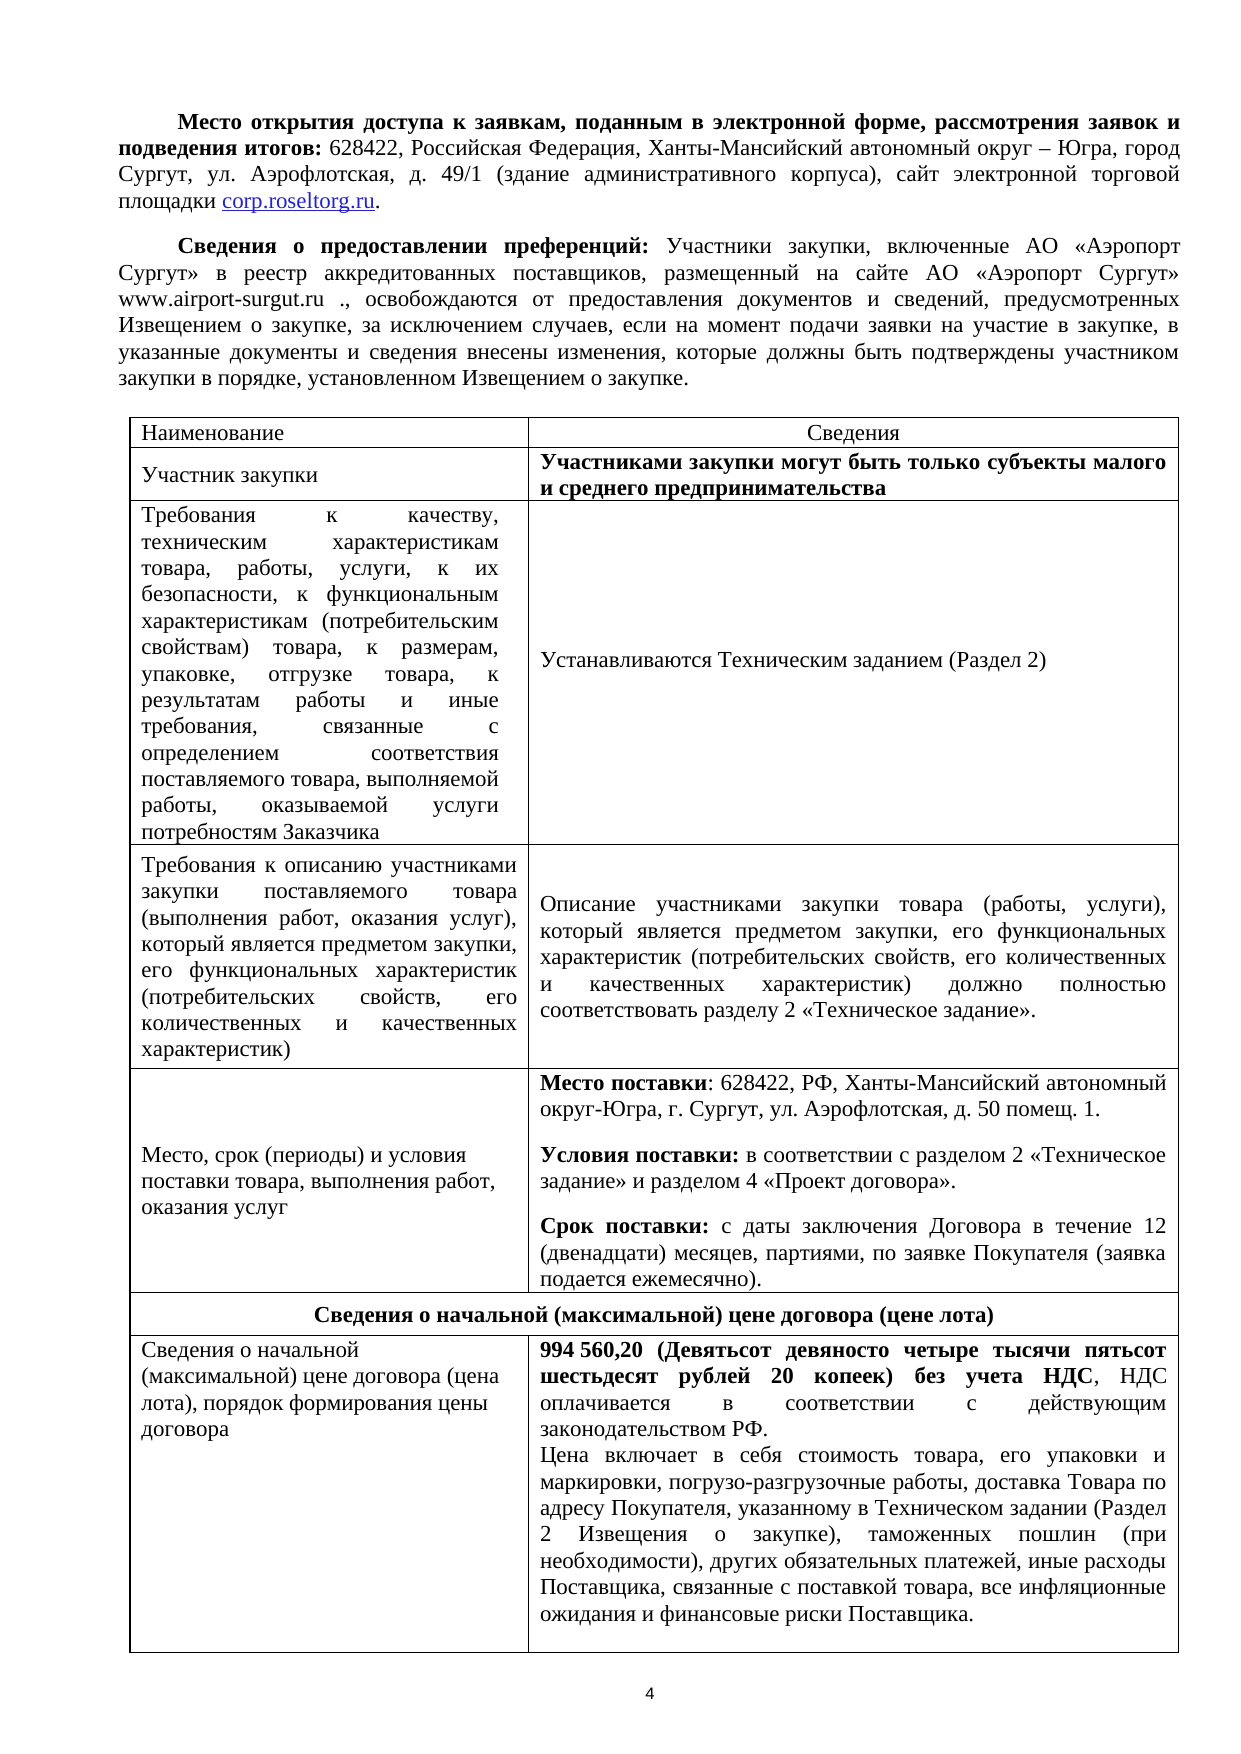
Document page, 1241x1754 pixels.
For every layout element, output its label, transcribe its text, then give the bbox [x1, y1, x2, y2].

table_cell Требования к описанию участниками закупки поставляемого товара (выполнения работ, оказания услуг), который является предметом закупки, его функциональных характеристик (потребительских свойств, его количественных и качественных характеристик) [131, 845, 528, 1068]
table_cell Участник закупки [131, 448, 528, 500]
table_cell Место поставки: 628422, РФ, Ханты-Мансийский автономный округ-Югра, г. Сургут, ул. Аэрофлотская, д. 50 помещ. 1. Условия поставки: в соответствии с разделом 2 «Техническое задание» и разделом 4 «Проект договора». Срок поставки: с даты заключения Договора в течение 12 (двенадцати) месяцев, партиями, по заявке Покупателя (заявка подается ежемесячно). [529, 1069, 1178, 1292]
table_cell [131, 1336, 528, 1652]
table_cell Место, срок (периоды) и условия поставки товара, выполнения работ, оказания услуг [131, 1069, 528, 1292]
table_cell Сведения о начальной (максимальной) цене договора (цене лота) [131, 1293, 1178, 1335]
table_cell Устанавливаются Техническим заданием (Раздел 2) [529, 501, 1178, 844]
table_cell Требования к качеству, техническим характеристикам товара, работы, услуги, к их безопасности, к функциональным характеристикам (потребительским свойствам) товара, к размерам, упаковке, отгрузке товара, к результатам работы и иные требования, связанные с определением соответствия поставляемого товара, выполняемой работы, оказываемой услуги потребностям Заказчика [131, 501, 528, 844]
text Место открытия доступа к заявкам, поданным в электронной форме, рассмотрения заявок и подведения итогов: 628422, Российская Федерация, Ханты-Мансийский автономный округ – Югра, город Сургут, ул. Аэрофлотская, д. 49/1 (здание административного корпуса), сайт электронной торговой площадки corp.roseltorg.ru. [118, 108, 1181, 213]
text Сведения о предоставлении преференций: Участники закупки, включенные АО «Аэропорт Сургут» в реестр аккредитованных поставщиков, размещенный на сайте АО «Аэропорт Сургут» www.airport-surgut.ru ., освобождаются от предоставления документов и сведений, предусмотренных Извещением о закупке, за исключением случаев, если на момент подачи заявки на участие в закупке, в указанные документы и сведения внесены изменения, которые должны быть подтверждены участником закупки в порядке, установленном Извещением о закупке. [118, 232, 1181, 391]
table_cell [529, 1336, 1178, 1652]
table_cell Описание участниками закупки товара (работы, услуги), который является предметом закупки, его функциональных характеристик (потребительских свойств, его количественных и качественных характеристик) должно полностью соответствовать разделу 2 «Техническое задание». [529, 845, 1178, 1068]
table_header Наименование [131, 418, 528, 447]
table_cell Участниками закупки могут быть только субъекты малого и среднего предпринимательства [529, 448, 1178, 500]
table_header Сведения [529, 418, 1178, 447]
